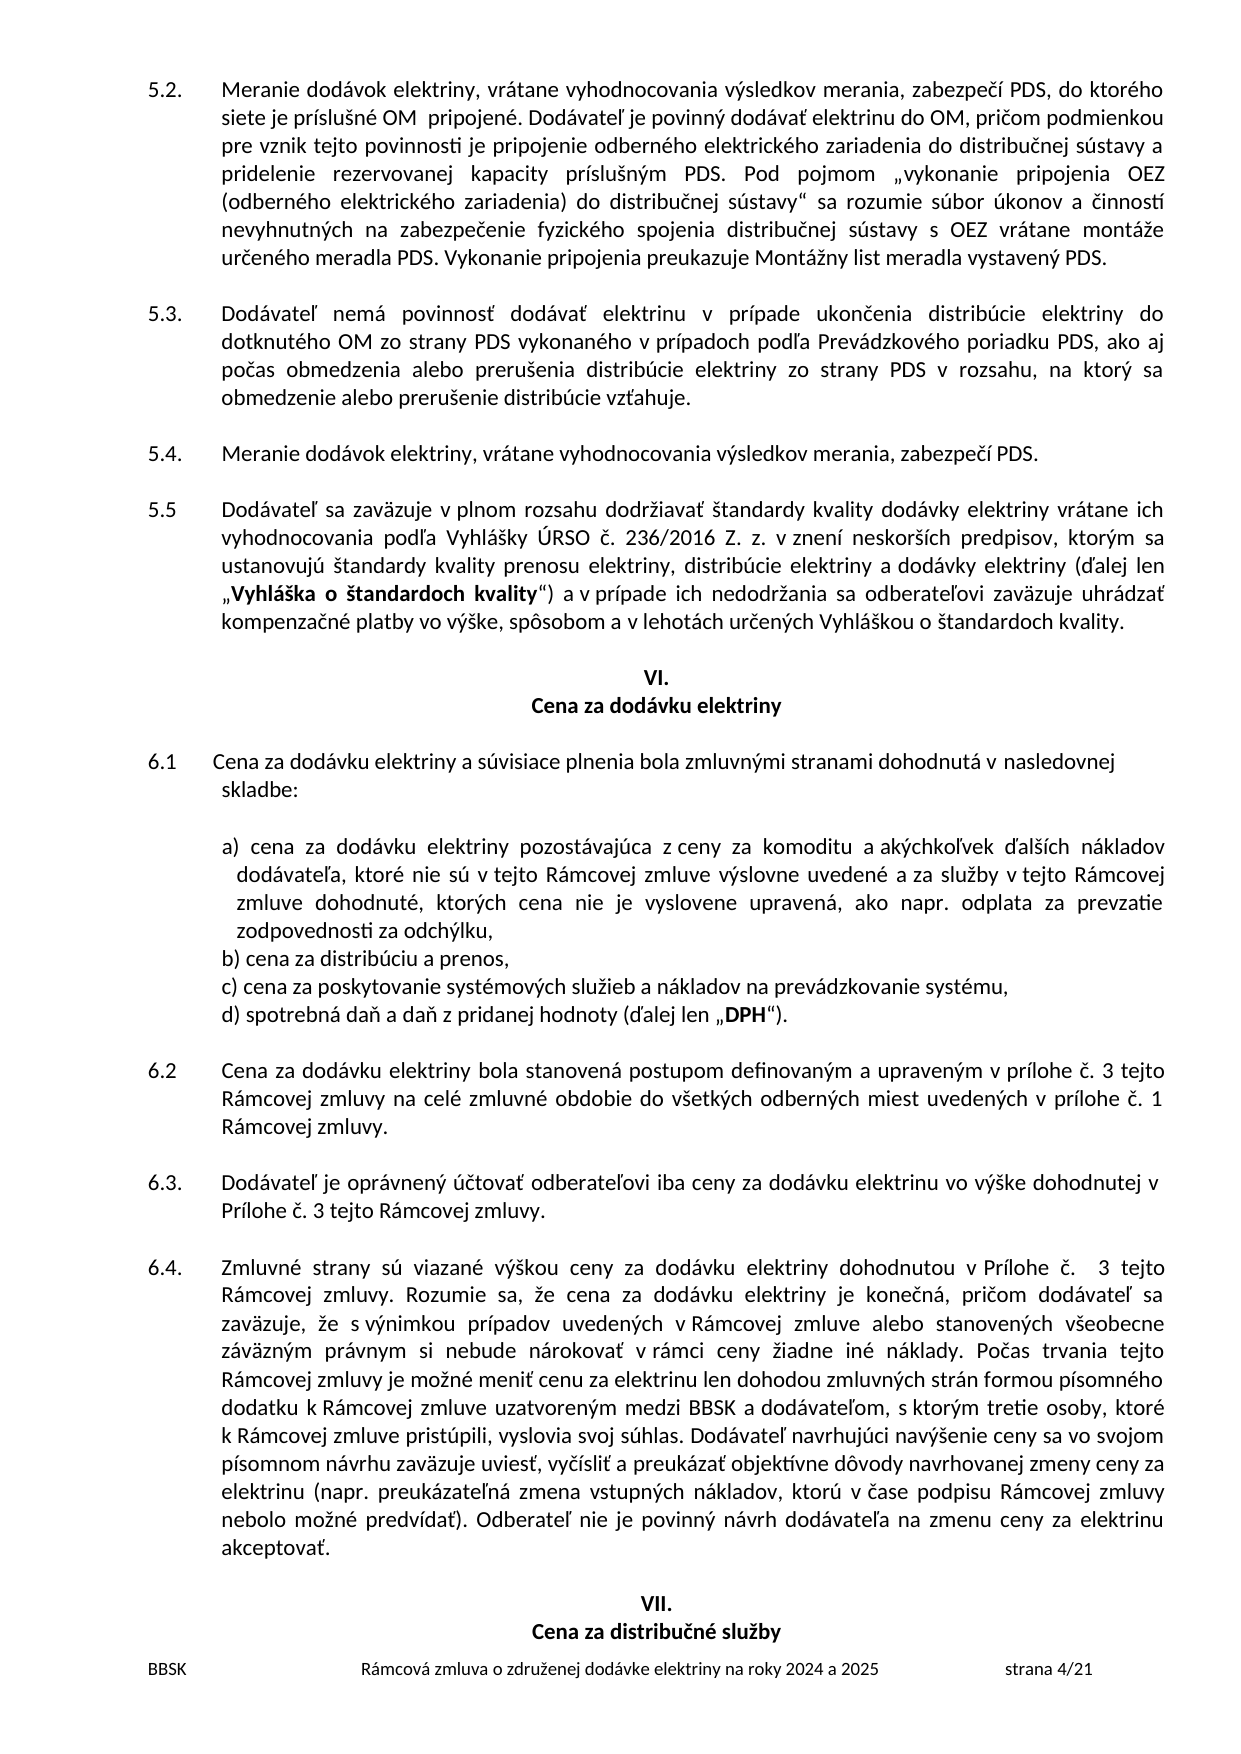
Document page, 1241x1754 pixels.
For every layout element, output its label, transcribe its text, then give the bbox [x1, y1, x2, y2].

text 6.3. Dodávateľ je oprávnený účtovať odberateľovi iba ceny za dodávku elektrinu vo výške dohodnutej v Prílohe č. 3 tejto Rámcovej zmluvy. [148, 1168, 1165, 1224]
text 6.2 Cena za dodávku elektriny bola stanovená postupom definovaným a upraveným v prílohe č. 3 tejto Rámcovej zmluvy na celé zmluvné obdobie do všetkých odberných miest uvedených v prílohe č. 1 Rámcovej zmluvy. [148, 1056, 1165, 1141]
text Cena za dodávku elektriny [148, 691, 1165, 719]
text b) cena za distribúciu a prenos, [148, 944, 1165, 972]
text skladbe: [221, 776, 1165, 803]
text VI. [148, 663, 1165, 691]
text VII. [148, 1589, 1165, 1617]
text 6.1 Cena za dodávku elektriny a súvisiace plnenia bola zmluvnými stranami dohodnutá v nasledovnej [148, 747, 1165, 776]
text d) spotrebná daň a daň z pridanej hodnoty (ďalej len „DPH“). [148, 1000, 1165, 1028]
text c) cena za poskytovanie systémových služieb a nákladov na prevádzkovanie systému, [148, 972, 1165, 1000]
text 5.4. Meranie dodávok elektriny, vrátane vyhodnocovania výsledkov merania, zabezpečí PDS. [148, 439, 1165, 467]
text 6.4. Zmluvné strany sú viazané výškou ceny za dodávku elektriny dohodnutou v Prílohe č. 3 tejto Rámcovej zmluvy. Rozumie sa, že cena za dodávku elektriny je konečná, pričom dodávateľ sa zaväzuje, že s výnimkou prípadov uvedených v Rámcovej zmluve alebo stanovených všeobecne záväzným právnym si nebude nárokovať v rámci ceny žiadne iné náklady. Počas trvania tejto Rámcovej zmluvy je možné meniť cenu za elektrinu len dohodou zmluvných strán formou písomného dodatku k Rámcovej zmluve uzatvoreným medzi BBSK a dodávateľom, s ktorým tretie osoby, ktoré k Rámcovej zmluve pristúpili, vyslovia svoj súhlas. Dodávateľ navrhujúci navýšenie ceny sa vo svojom písomnom návrhu zaväzuje uviesť, vyčísliť a preukázať objektívne dôvody navrhovanej zmeny ceny za elektrinu (napr. preukázateľná zmena vstupných nákladov, ktorú v čase podpisu Rámcovej zmluvy nebolo možné predvídať). Odberateľ nie je povinný návrh dodávateľa na zmenu ceny za elektrinu akceptovať. [148, 1253, 1165, 1561]
text 5.3. Dodávateľ nemá povinnosť dodávať elektrinu v prípade ukončenia distribúcie elektriny do dotknutého OM zo strany PDS vykonaného v prípadoch podľa Prevádzkového poriadku PDS, ako aj počas obmedzenia alebo prerušenia distribúcie elektriny zo strany PDS v rozsahu, na ktorý sa obmedzenie alebo prerušenie distribúcie vzťahuje. [148, 299, 1165, 411]
text 5.5 Dodávateľ sa zaväzuje v plnom rozsahu dodržiavať štandardy kvality dodávky elektriny vrátane ich vyhodnocovania podľa Vyhlášky ÚRSO č. 236/2016 Z. z. v znení neskorších predpisov, ktorým sa ustanovujú štandardy kvality prenosu elektriny, distribúcie elektriny a dodávky elektriny (ďalej len „Vyhláška o štandardoch kvality“) a v prípade ich nedodržania sa odberateľovi zaväzuje uhrádzať kompenzačné platby vo výške, spôsobom a v lehotách určených Vyhláškou o štandardoch kvality. [148, 495, 1165, 635]
text 5.2. Meranie dodávok elektriny, vrátane vyhodnocovania výsledkov merania, zabezpečí PDS, do ktorého siete je príslušné OM pripojené. Dodávateľ je povinný dodávať elektrinu do OM, pričom podmienkou pre vznik tejto povinnosti je pripojenie odberného elektrického zariadenia do distribučnej sústavy a pridelenie rezervovanej kapacity príslušným PDS. Pod pojmom „vykonanie pripojenia OEZ (odberného elektrického zariadenia) do distribučnej sústavy“ sa rozumie súbor úkonov a činností nevyhnutných na zabezpečenie fyzického spojenia distribučnej sústavy s OEZ vrátane montáže určeného meradla PDS. Vykonanie pripojenia preukazuje Montážny list meradla vystavený PDS. [148, 75, 1165, 271]
text a) cena za dodávku elektriny pozostávajúca z ceny za komoditu a akýchkoľvek ďalších nákladov dodávateľa, ktoré nie sú v tejto Rámcovej zmluve výslovne uvedené a za služby v tejto Rámcovej zmluve dohodnuté, ktorých cena nie je vyslovene upravená, ako napr. odplata za prevzatie zodpovednosti za odchýlku, [222, 832, 1165, 944]
text Cena za distribučné služby [148, 1617, 1165, 1645]
